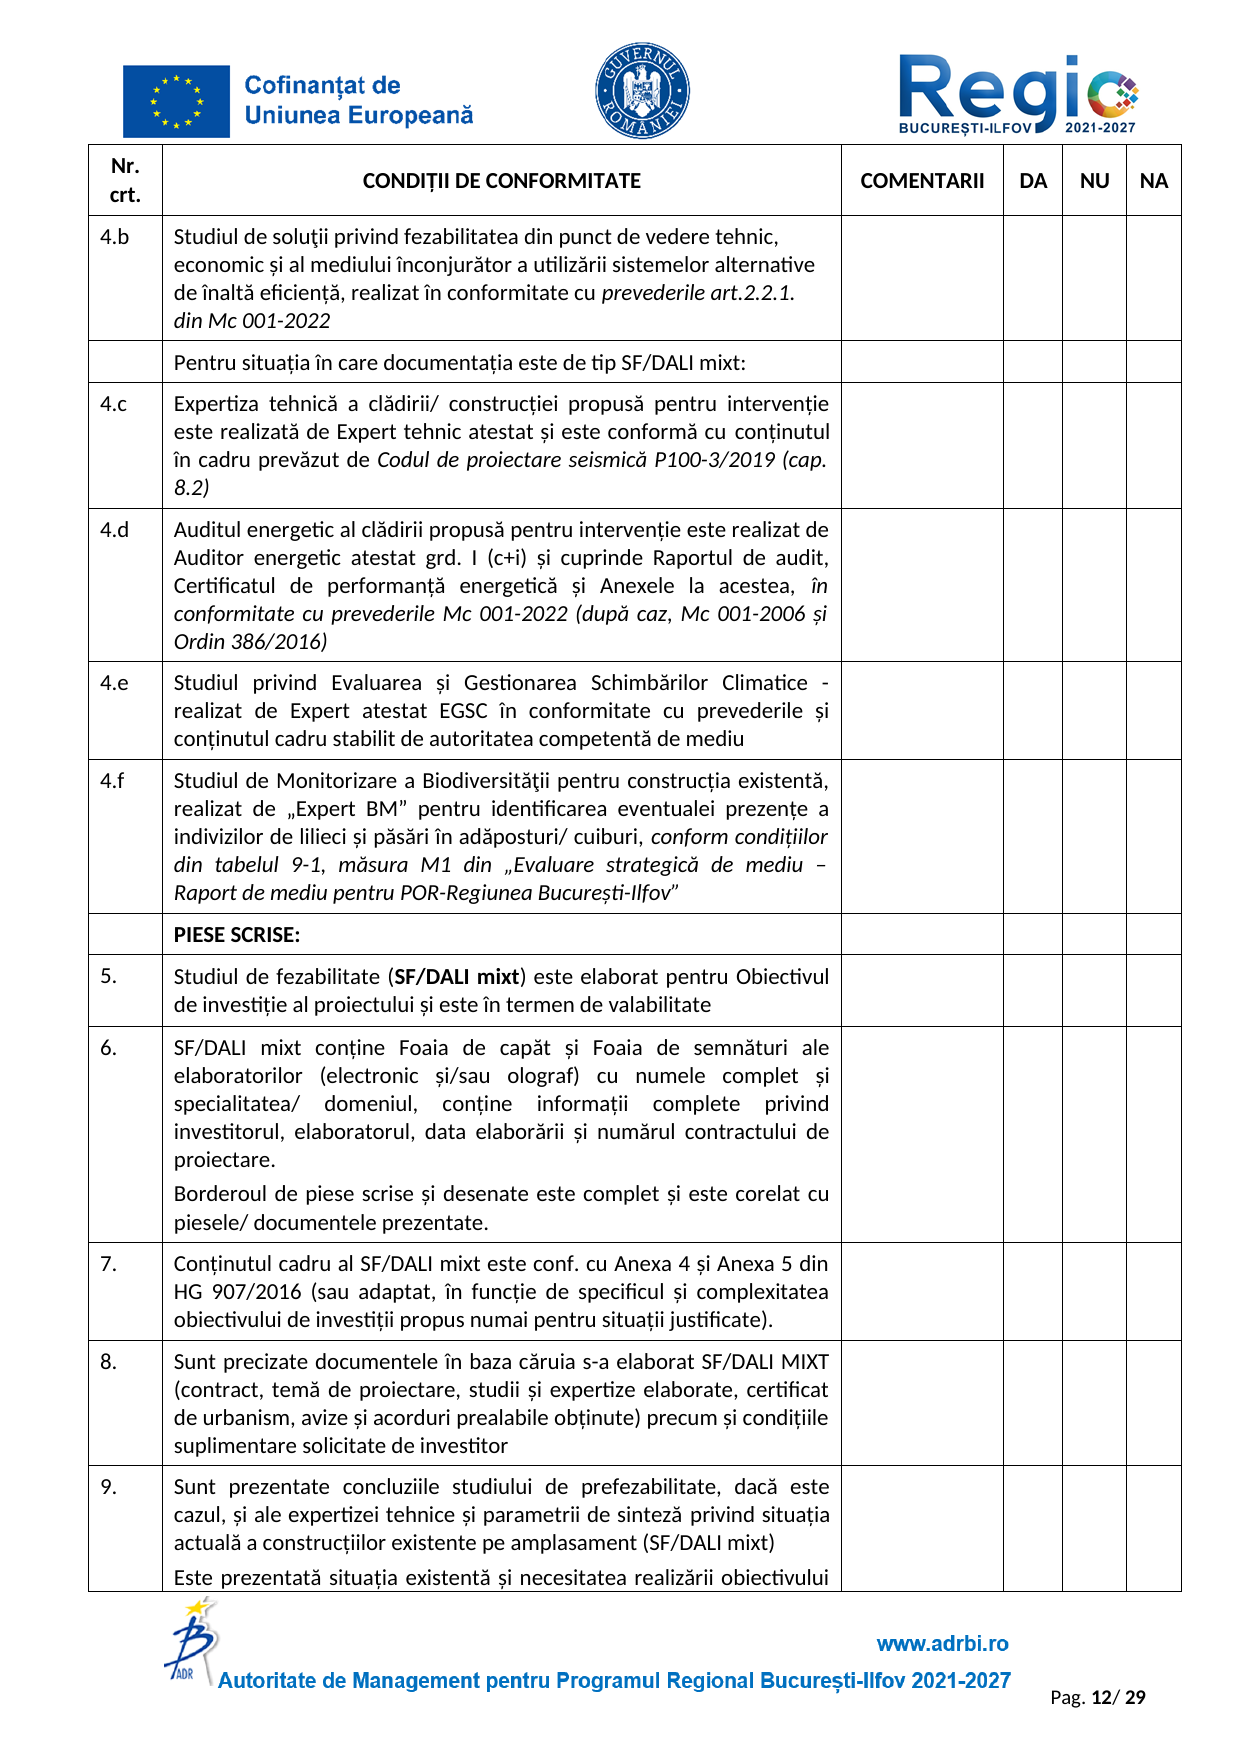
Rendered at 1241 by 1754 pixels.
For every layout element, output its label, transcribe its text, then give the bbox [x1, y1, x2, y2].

table_cell [89, 341, 162, 382]
table_cell [1063, 760, 1126, 912]
table_cell [1004, 341, 1062, 382]
table_cell [1127, 1243, 1181, 1339]
table_cell [1063, 383, 1126, 507]
table_header NU [1063, 145, 1126, 215]
table_cell [842, 760, 1003, 912]
table_cell [1004, 760, 1062, 912]
table_cell [1004, 509, 1062, 661]
table_cell Expertiza tehnică a clădirii/ construcției propusă pentru intervenție este realizată de Expert tehnic atestat și este conformă cu conținutul în cadru prevăzut de Codul de proiectare seismică P100-3/2019 (cap. 8.2) [163, 383, 841, 507]
table_cell [1004, 662, 1062, 759]
table_cell Pentru situația în care documentația este de tip SF/DALI mixt: [163, 341, 841, 382]
table_cell [842, 216, 1003, 340]
table_header CONDIȚII DE CONFORMITATE [163, 145, 841, 215]
table_cell PIESE SCRISE: [163, 914, 841, 954]
table_cell [1063, 1243, 1126, 1339]
table_cell [842, 1466, 1003, 1591]
table_cell 4.c [89, 383, 162, 507]
table_cell [1004, 216, 1062, 340]
table_cell [1127, 1027, 1181, 1242]
table_cell [89, 914, 162, 954]
table_header NA [1127, 145, 1181, 215]
table_cell [1004, 1243, 1062, 1339]
table_cell [842, 341, 1003, 382]
table_cell [1063, 1027, 1126, 1242]
table_cell Auditul energetic al clădirii propusă pentru intervenție este realizat de Auditor energetic atestat grd. I (c+i) și cuprinde Raportul de audit, Certificatul de performanță energetică și Anexele la acestea, în conformitate cu prevederile Mc 001-2022 (după caz, Mc 001-2006 și Ordin 386/2016) [163, 509, 841, 661]
table_cell [842, 1243, 1003, 1339]
table_cell [1063, 662, 1126, 759]
table_cell SF/DALI mixt conține Foaia de capăt și Foaia de semnături ale elaboratorilor (electronic și/sau olograf) cu numele complet și specialitatea/ domeniul, conține informații complete privind investitorul, elaboratorul, data elaborării și numărul contractului de proiectare. Borderoul de piese scrise și desenate este complet și este corelat cu piesele/ documentele prezentate. [163, 1027, 841, 1242]
table_header Nr. crt. [89, 145, 162, 215]
table_cell Conținutul cadru al SF/DALI mixt este conf. cu Anexa 4 și Anexa 5 din HG 907/2016 (sau adaptat, în funcție de specificul și complexitatea obiectivului de investiții propus numai pentru situații justificate). [163, 1243, 841, 1339]
table_cell [1004, 383, 1062, 507]
table_cell 4.f [89, 760, 162, 912]
table_cell [1063, 955, 1126, 1026]
table_cell Studiul de Monitorizare a Biodiversităţii pentru construcția existentă, realizat de „Expert BM” pentru identificarea eventualei prezențe a indivizilor de lilieci și păsări în adăposturi/ cuiburi, conform condițiilor din tabelul 9-1, măsura M1 din „Evaluare strategică de mediu – Raport de mediu pentru POR-Regiunea București-Ilfov” [163, 760, 841, 912]
table_cell [89, 1341, 162, 1465]
table_cell [1127, 1466, 1181, 1591]
table_cell [89, 1466, 162, 1591]
table_cell [842, 914, 1003, 954]
table_cell [1004, 1027, 1062, 1242]
table_cell [1127, 662, 1181, 759]
table_cell [89, 955, 162, 1026]
table_cell [1127, 955, 1181, 1026]
table_cell 4.e [89, 662, 162, 759]
table_cell [1127, 216, 1181, 340]
table_cell [89, 1243, 162, 1339]
table_cell [842, 955, 1003, 1026]
table_cell Studiul de soluţii privind fezabilitatea din punct de vedere tehnic, economic și al mediului înconjurător a utilizării sistemelor alternative de înaltă eficiență, realizat în conformitate cu prevederile art.2.2.1. din Mc 001-2022 [163, 216, 841, 340]
table_cell [1063, 509, 1126, 661]
table_cell [1127, 341, 1181, 382]
table_cell [1127, 509, 1181, 661]
table_cell [842, 383, 1003, 507]
table_cell [1063, 1466, 1126, 1591]
table_cell [1127, 1341, 1181, 1465]
table_cell [89, 1027, 162, 1242]
table_header COMENTARII [842, 145, 1003, 215]
table_cell 4.b [89, 216, 162, 340]
table_cell Studiul privind Evaluarea și Gestionarea Schimbărilor Climatice - realizat de Expert atestat EGSC în conformitate cu prevederile și conținutul cadru stabilit de autoritatea competentă de mediu [163, 662, 841, 759]
table_cell [1063, 216, 1126, 340]
picture [124, 1593, 1051, 1705]
table_cell [1063, 1341, 1126, 1465]
table_cell [1004, 1466, 1062, 1591]
table_cell [842, 1341, 1003, 1465]
table_cell [1127, 760, 1181, 912]
table_cell [1127, 383, 1181, 507]
table_cell [1127, 914, 1181, 954]
table_cell 4.d [89, 509, 162, 661]
picture [118, 41, 1141, 144]
table_cell Studiul de fezabilitate (SF/DALI mixt) este elaborat pentru Obiectivul de investiție al proiectului și este în termen de valabilitate [163, 955, 841, 1026]
table_cell [1063, 914, 1126, 954]
table_cell [1063, 341, 1126, 382]
table_cell Sunt precizate documentele în baza căruia s-a elaborat SF/DALI MIXT (contract, temă de proiectare, studii și expertize elaborate, certificat de urbanism, avize și acorduri prealabile obținute) precum și condițiile suplimentare solicitate de investitor [163, 1341, 841, 1465]
table_cell [842, 662, 1003, 759]
table_cell [1004, 914, 1062, 954]
table_header DA [1004, 145, 1062, 215]
table_cell [842, 509, 1003, 661]
table_cell [842, 1027, 1003, 1242]
table_cell [1004, 1341, 1062, 1465]
table_cell [1004, 955, 1062, 1026]
